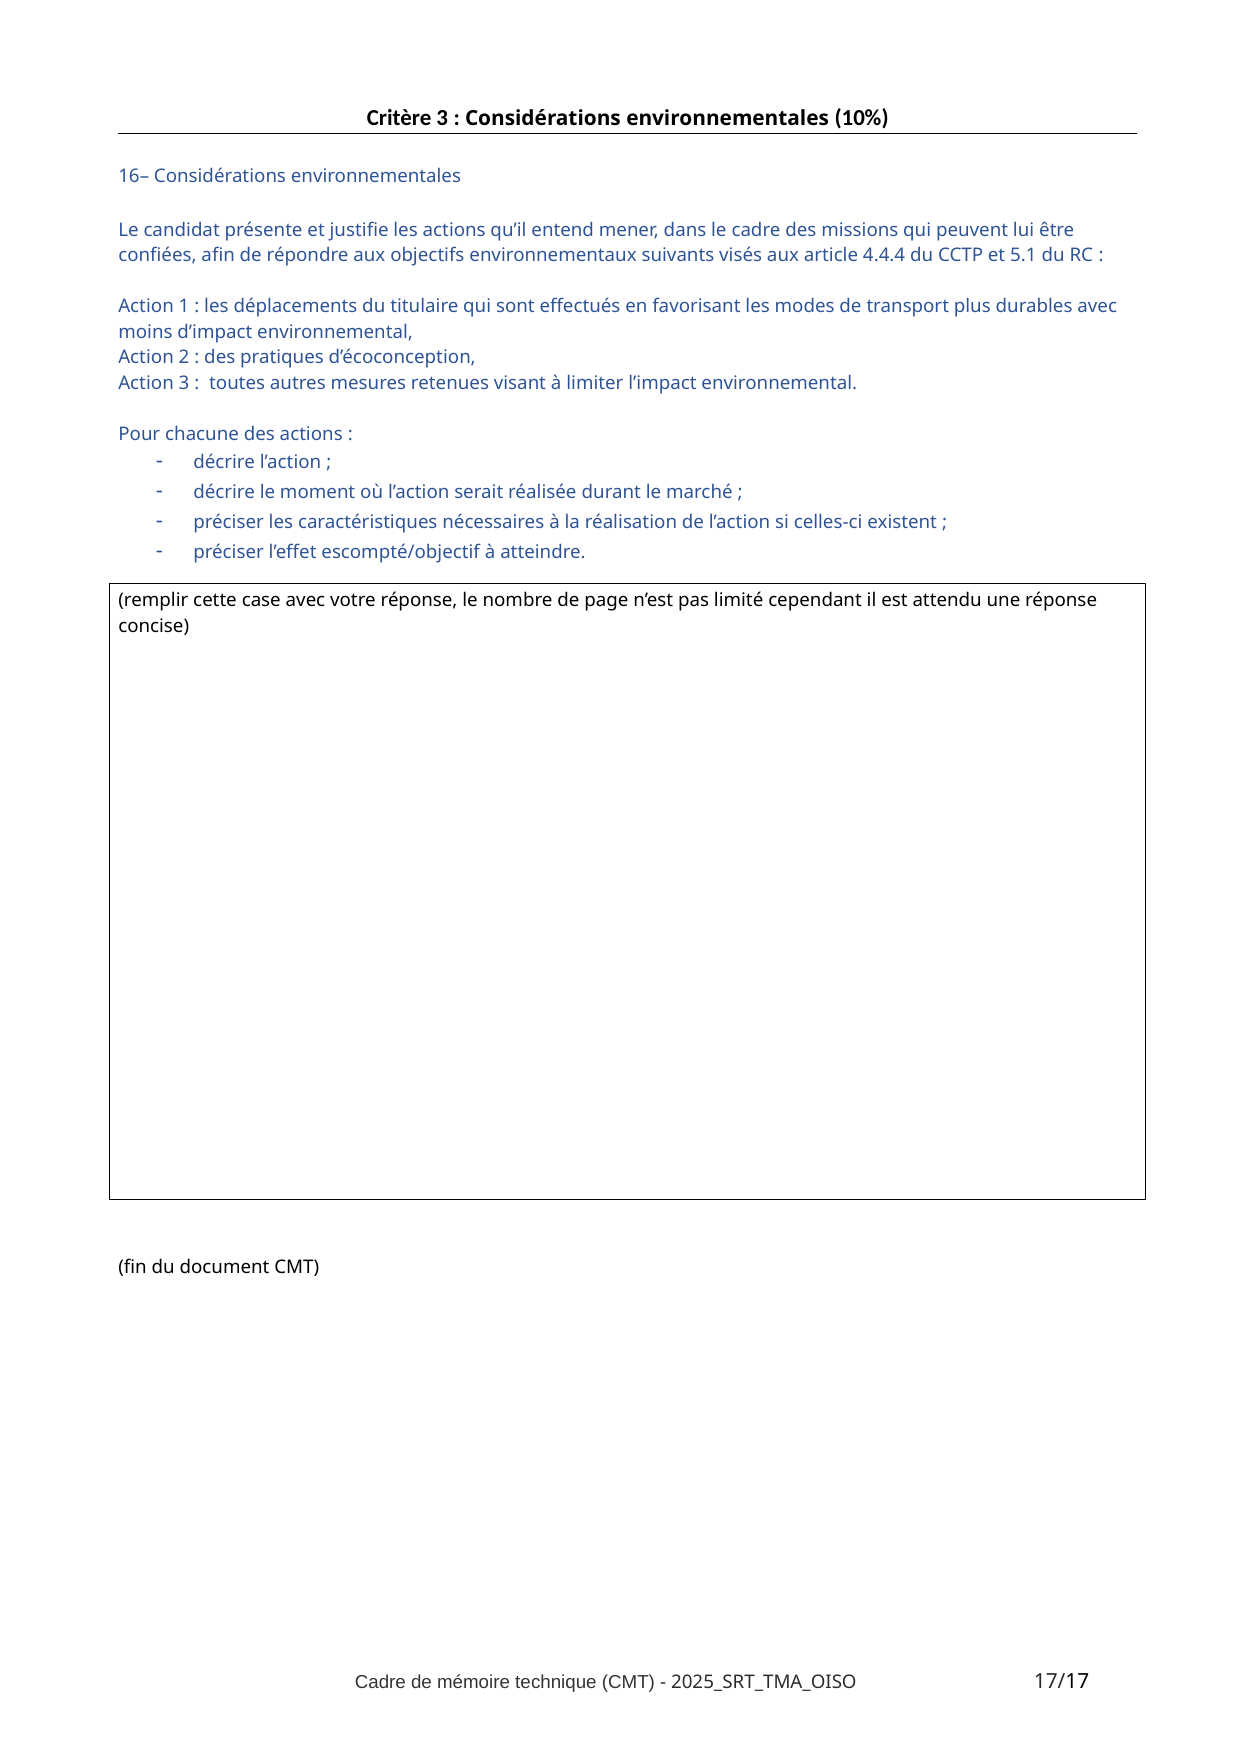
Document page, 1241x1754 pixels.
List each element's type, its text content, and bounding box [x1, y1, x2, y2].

text (remplir cette case avec votre réponse, le nombre de page n’est pas limité cependant il est attendu une réponse concise) [110, 584, 1145, 637]
text Critère 3 : Considérations environnementales (10%) [118, 103, 1137, 133]
text Action 2 : des pratiques d’écoconception, [118, 344, 1137, 369]
list décrire l’action ; [156, 446, 1137, 474]
list préciser les caractéristiques nécessaires à la réalisation de l’action si celles-ci existent ; [156, 506, 1137, 534]
text 16– Considérations environnementales [118, 163, 1137, 188]
text Pour chacune des actions : [118, 420, 1137, 446]
text Le candidat présente et justifie les actions qu’il entend mener, dans le cadre des missions qui peuvent lui être confiées, afin de répondre aux objectifs environnementaux suivants visés aux article 4.4.4 du CCTP et 5.1 du RC : [118, 216, 1137, 267]
text Action 1 : les déplacements du titulaire qui sont effectués en favorisant les modes de transport plus durables avec moins d’impact environnemental, [118, 293, 1137, 344]
list décrire le moment où l’action serait réalisée durant le marché ; [156, 476, 1137, 504]
text Action 3 : toutes autres mesures retenues visant à limiter l’impact environnemental. [118, 369, 1137, 395]
list préciser l’effet escompté/objectif à atteindre. [156, 536, 1137, 564]
text (fin du document CMT) [118, 1253, 1137, 1279]
